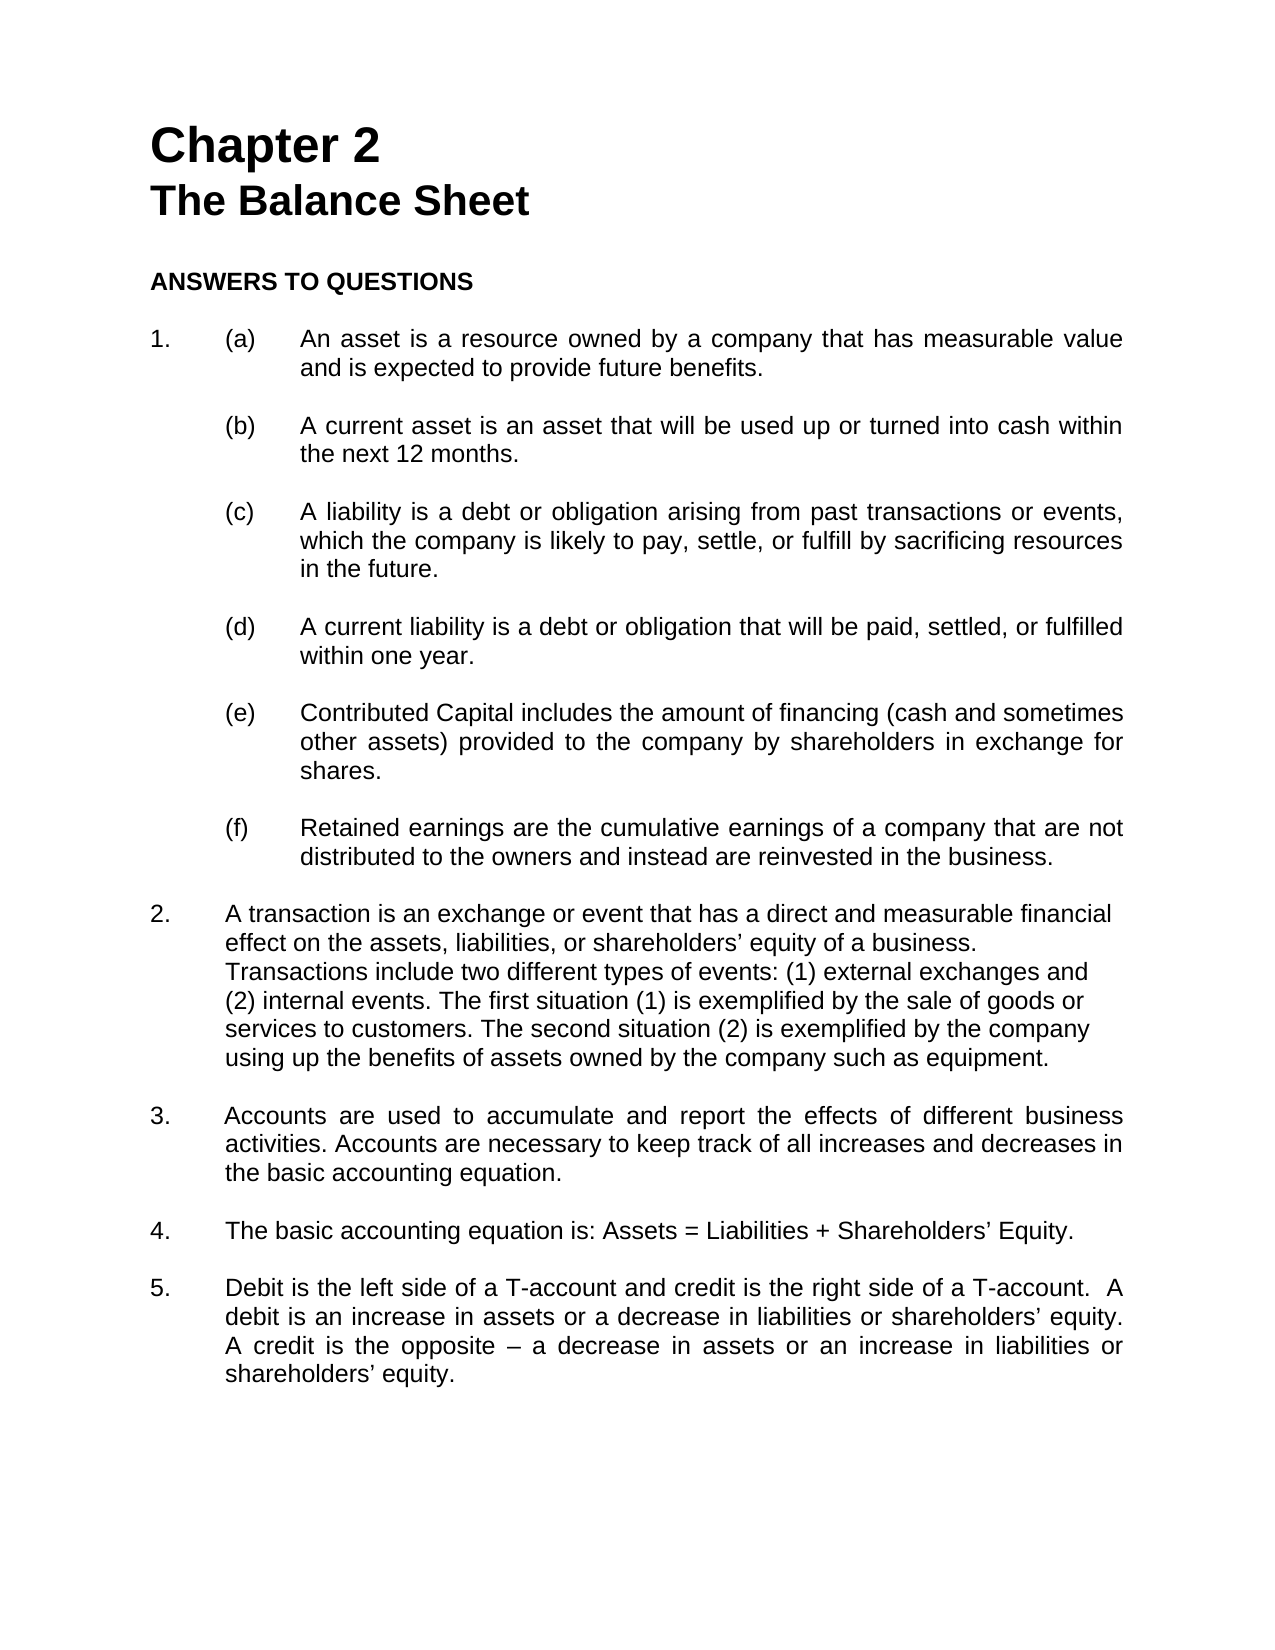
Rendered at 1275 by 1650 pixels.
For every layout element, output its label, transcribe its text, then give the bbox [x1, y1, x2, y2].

text Chapter 2 [150, 112, 1125, 173]
text 4. The basic accounting equation is: Assets = Liabilities + Shareholders’ Equity. [150, 1216, 1125, 1244]
text ANSWERS TO QUESTIONS [150, 267, 1125, 296]
text 1. (a) An asset is a resource owned by a company that has measurable value and is expected to provide future benefits. [150, 324, 1125, 382]
text 2. A transaction is an exchange or event that has a direct and measurable financial effect on the assets, liabilities, or shareholders’ equity of a business. Transactions include two different types of events: (1) external exchanges and (2) internal events. The first situation (1) is exemplified by the sale of goods or services to customers. The second situation (2) is exemplified by the company using up the benefits of assets owned by the company such as equipment. [150, 899, 1125, 1072]
list A current asset is an asset that will be used up or turned into cash within the next 12 months. [225, 411, 1125, 468]
list A liability is a debt or obligation arising from past transactions or events, which the company is likely to pay, settle, or fulfill by sacrificing resources in the future. [225, 497, 1125, 583]
list A current liability is a debt or obligation that will be paid, settled, or fulfilled within one year. [225, 612, 1125, 669]
text 3. Accounts are used to accumulate and report the effects of different business activities. Accounts are necessary to keep track of all increases and decreases in the basic accounting equation. [150, 1101, 1125, 1187]
text 5. Debit is the left side of a T-account and credit is the right side of a T-account. A debit is an increase in assets or a decrease in liabilities or shareholders’ equity. A credit is the opposite – a decrease in assets or an increase in liabilities or shareholders’ equity. [150, 1273, 1125, 1388]
list Contributed Capital includes the amount of financing (cash and sometimes other assets) provided to the company by shareholders in exchange for shares. [225, 698, 1125, 784]
list Retained earnings are the cumulative earnings of a company that are not distributed to the owners and instead are reinvested in the business. [225, 813, 1125, 871]
text The Balance Sheet [150, 173, 1125, 225]
